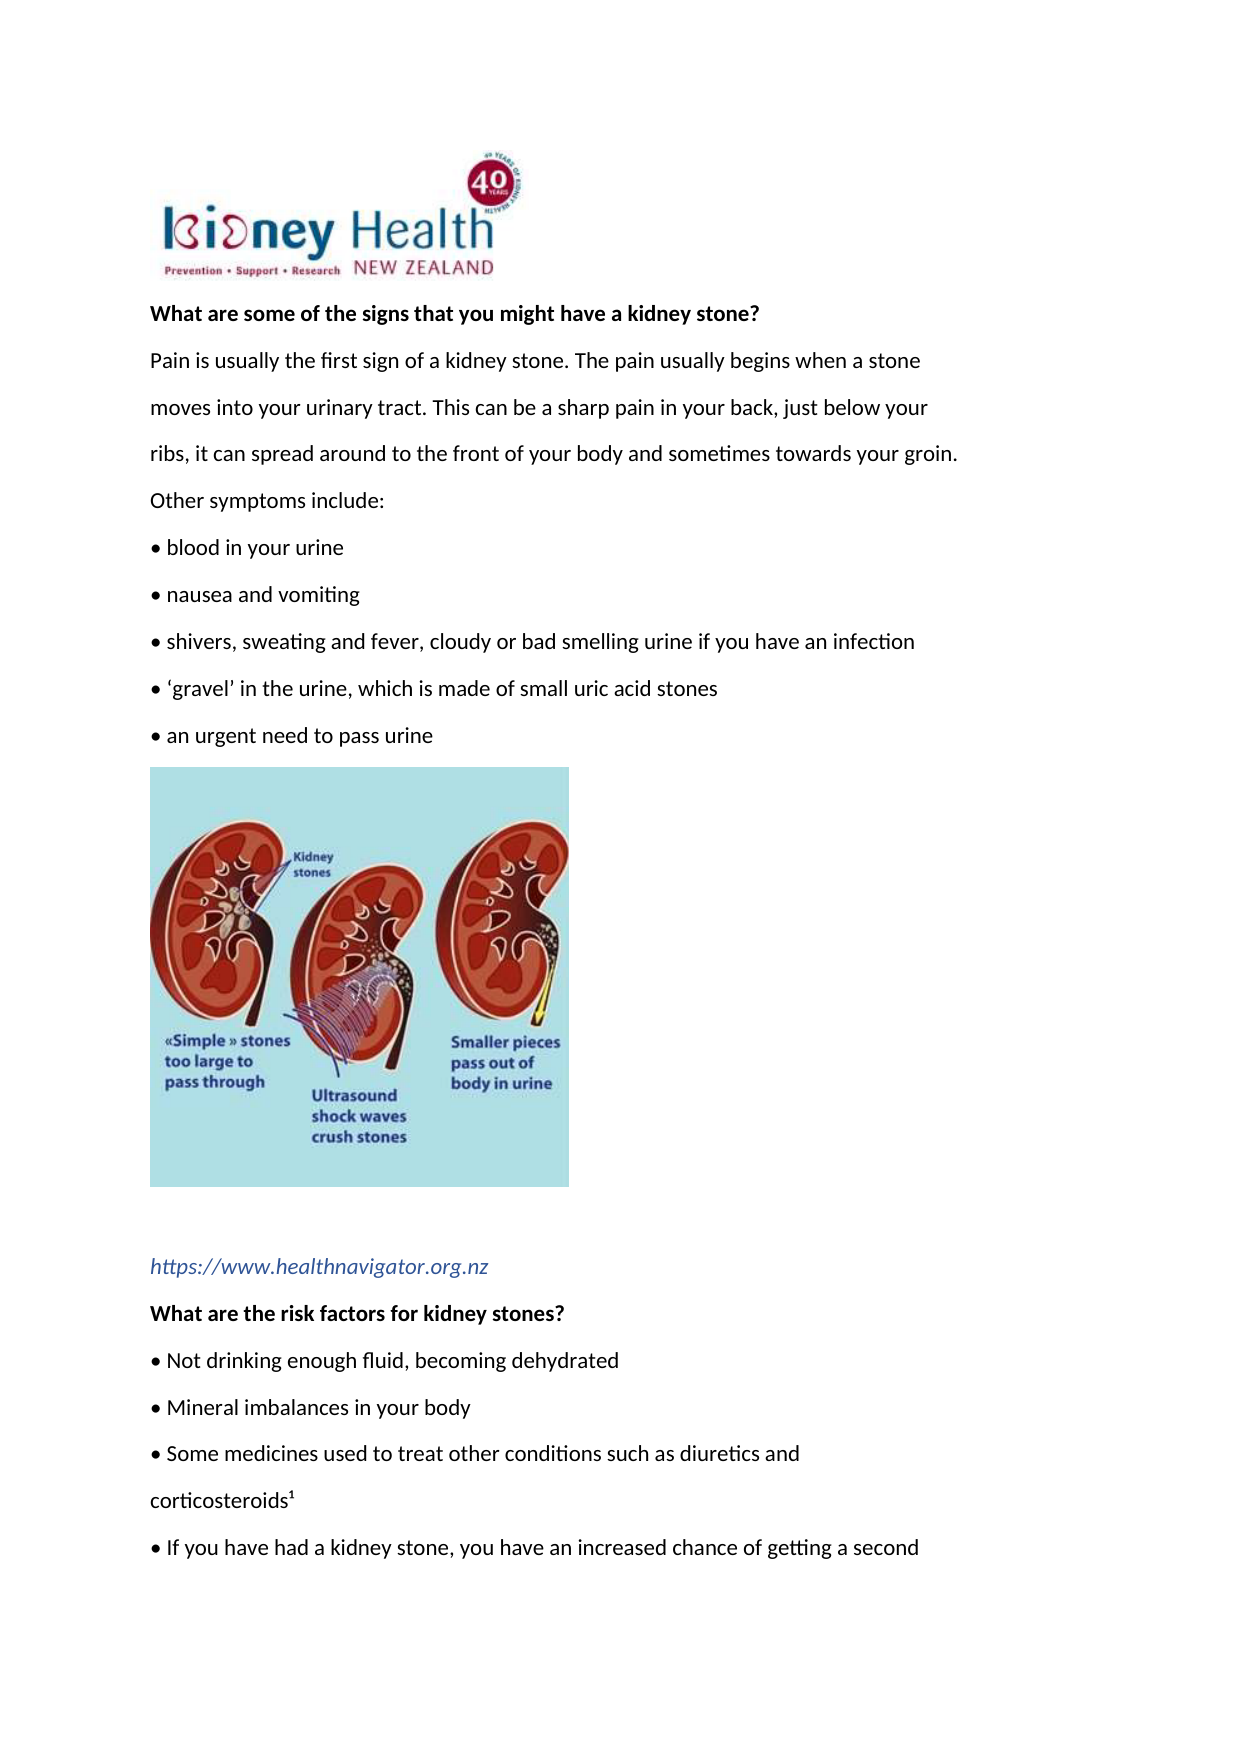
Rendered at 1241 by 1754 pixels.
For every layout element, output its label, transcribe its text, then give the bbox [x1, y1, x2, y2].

text • Some medicines used to treat other conditions such as diuretics and [150, 1439, 1090, 1468]
text • shivers, sweating and fever, cloudy or bad smelling urine if you have an infection [150, 627, 1090, 655]
text • an urgent need to pass urine [150, 721, 1090, 749]
text • If you have had a kidney stone, you have an increased chance of getting a second [150, 1533, 1090, 1561]
text moves into your urinary tract. This can be a sharp pain in your back, just below your [150, 393, 1090, 421]
text https://www.healthnavigator.org.nz [150, 1252, 1090, 1280]
text • Mineral imbalances in your body [150, 1393, 1090, 1421]
text • Not drinking enough fluid, becoming dehydrated [150, 1346, 1090, 1374]
text ribs, it can spread around to the front of your body and sometimes towards your groin. [150, 439, 1090, 467]
text Pain is usually the first sign of a kidney stone. The pain usually begins when a stone [150, 346, 1090, 374]
text Other symptoms include: [150, 486, 1090, 514]
text • ‘gravel’ in the urine, which is made of small uric acid stones [150, 674, 1090, 702]
text corticosteroids¹ [150, 1486, 1090, 1514]
text • nausea and vomiting [150, 580, 1090, 608]
text What are the risk factors for kidney stones? [150, 1299, 1090, 1327]
text What are some of the signs that you might have a kidney stone? [150, 299, 1090, 327]
text • blood in your urine [150, 533, 1090, 561]
